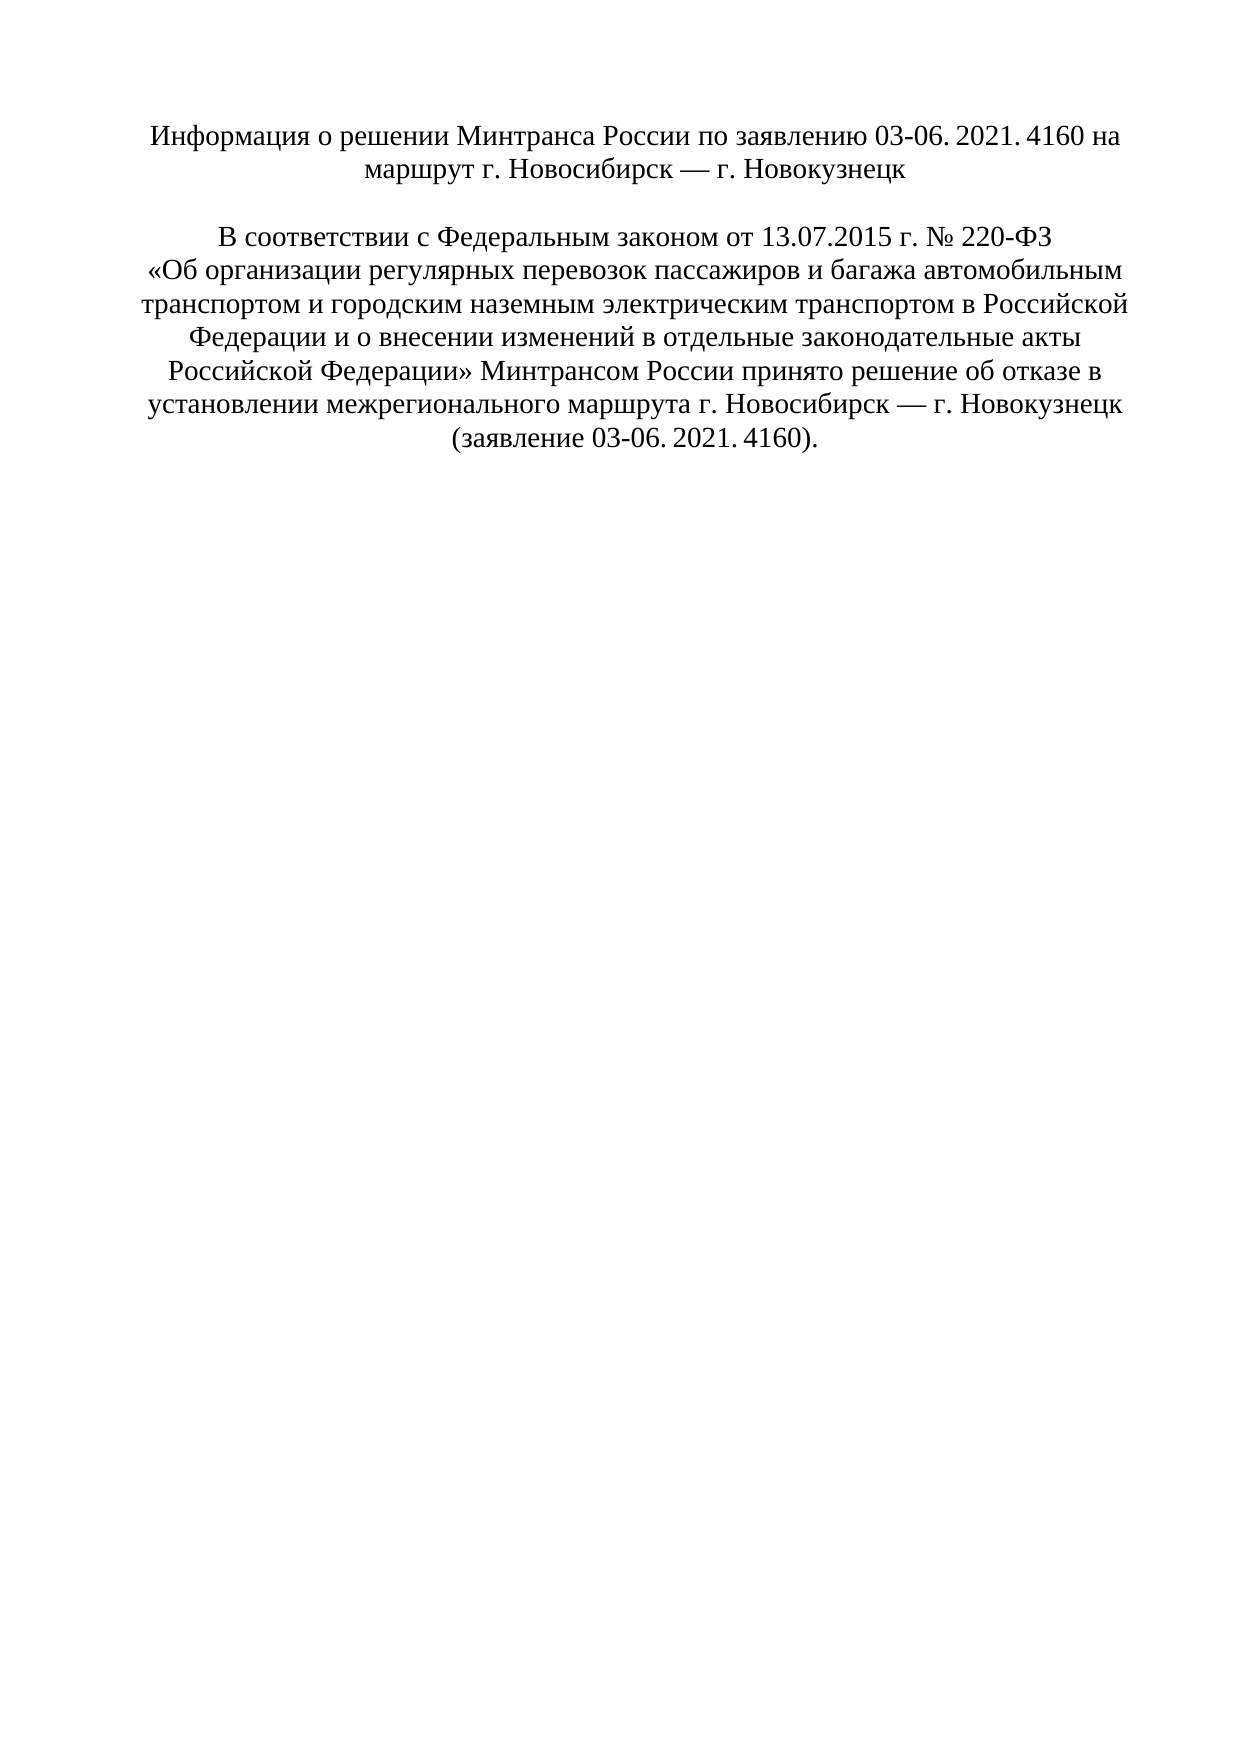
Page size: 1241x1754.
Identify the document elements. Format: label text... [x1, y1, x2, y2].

text В соответствии с Федеральным законом от 13.07.2015 г. № 220-ФЗ «Об организации регулярных перевозок пассажиров и багажа автомобильным транспортом и городским наземным электрическим транспортом в Российской Федерации и о внесении изменений в отдельные законодательные акты Российской Федерации» Минтрансом России принято решение об отказе в установлении межрегионального маршрута г. Новосибирск — г. Новокузнецк (заявление 03-06. 2021. 4160). [118, 219, 1152, 453]
text Информация о решении Минтранса России по заявлению 03-06. 2021. 4160 на маршрут г. Новосибирск — г. Новокузнецк [118, 118, 1152, 185]
